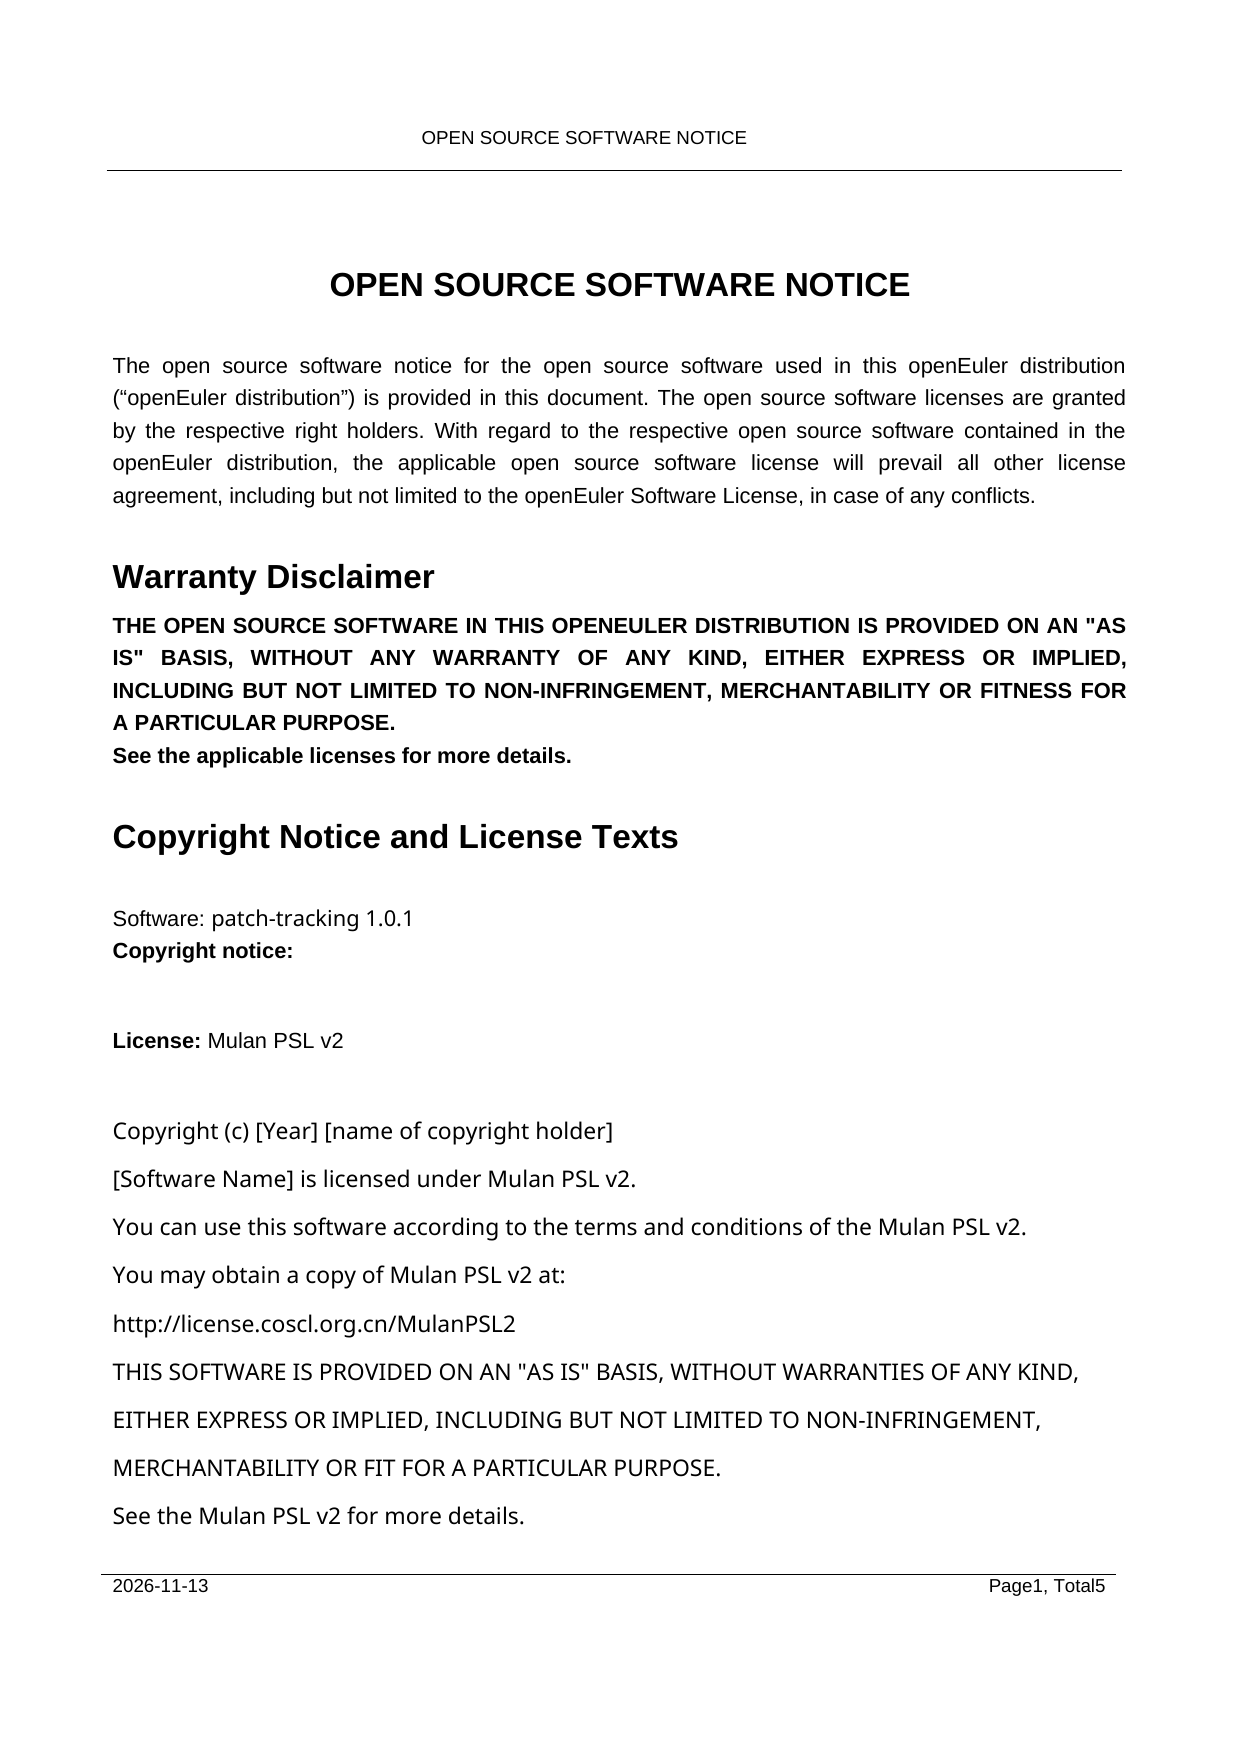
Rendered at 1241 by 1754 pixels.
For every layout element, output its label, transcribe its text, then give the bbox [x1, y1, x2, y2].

text http://license.coscl.org.cn/MulanPSL2 [112, 1307, 1128, 1339]
text You can use this software according to the terms and conditions of the Mulan PSL v2. [112, 1211, 1128, 1243]
text THE OPEN SOURCE SOFTWARE IN THIS OPENEULER DISTRIBUTION IS PROVIDED ON AN "AS IS" BASIS, WITHOUT ANY WARRANTY OF ANY KIND, EITHER EXPRESS OR IMPLIED, INCLUDING BUT NOT LIMITED TO NON-INFRINGEMENT, MERCHANTABILITY OR FITNESS FOR A PARTICULAR PURPOSE. See the applicable licenses for more details. [112, 609, 1128, 771]
text See the Mulan PSL v2 for more details. [112, 1499, 1128, 1532]
text [Software Name] is licensed under Mulan PSL v2. [112, 1162, 1128, 1195]
text The open source software notice for the open source software used in this openEuler distribution (“openEuler distribution”) is provided in this document. The open source software licenses are granted by the respective right holders. With regard to the respective open source software contained in the openEuler distribution, the applicable open source software license will prevail all other license agreement, including but not limited to the openEuler Software License, in case of any conflicts. [112, 349, 1128, 511]
text Warranty Disclaimer [112, 544, 1128, 609]
text Copyright notice: [112, 934, 1128, 966]
text THIS SOFTWARE IS PROVIDED ON AN "AS IS" BASIS, WITHOUT WARRANTIES OF ANY KIND, [112, 1355, 1128, 1387]
text Copyright Notice and License Texts [112, 804, 1128, 869]
text MERCHANTABILITY OR FIT FOR A PARTICULAR PURPOSE. [112, 1451, 1128, 1484]
text Software: patch-tracking 1.0.1 [112, 901, 1128, 934]
text OPEN SOURCE SOFTWARE NOTICE [112, 251, 1128, 316]
text License: Mulan PSL v2 [112, 1024, 1128, 1057]
text Copyright (c) [Year] [name of copyright holder] [112, 1114, 1128, 1147]
text EITHER EXPRESS OR IMPLIED, INCLUDING BUT NOT LIMITED TO NON-INFRINGEMENT, [112, 1403, 1128, 1436]
text You may obtain a copy of Mulan PSL v2 at: [112, 1259, 1128, 1291]
